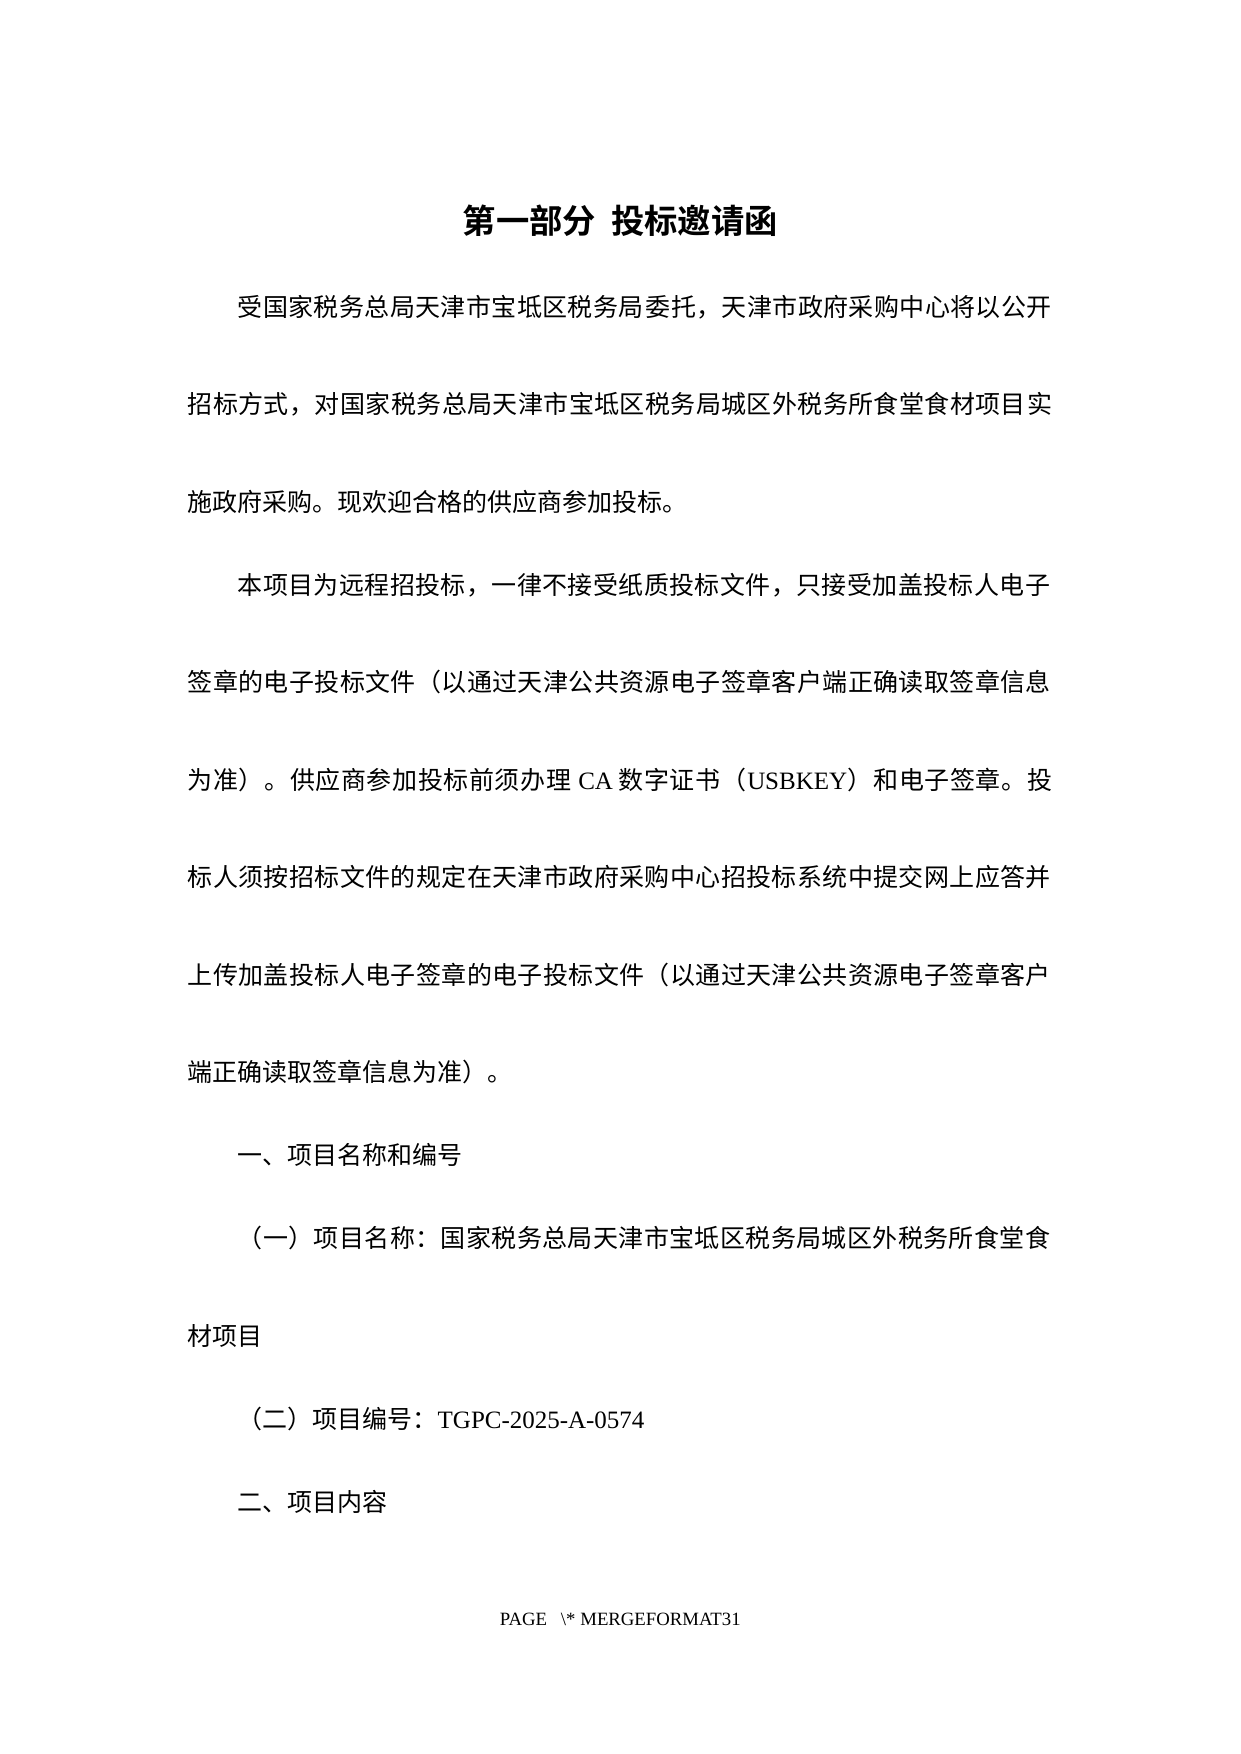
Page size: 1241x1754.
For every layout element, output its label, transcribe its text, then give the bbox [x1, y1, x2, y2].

text 二、项目内容 [187, 1468, 1053, 1533]
text 本项目为远程招投标，一律不接受纸质投标文件，只接受加盖投标人电子签章的电子投标文件（以通过天津公共资源电子签章客户端正确读取签章信息为准）。供应商参加投标前须办理CA数字证书（USBKEY）和电子签章。投标人须按招标文件的规定在天津市政府采购中心招投标系统中提交网上应答并上传加盖投标人电子签章的电子投标文件（以通过天津公共资源电子签章客户端正确读取签章信息为准）。 [187, 551, 1053, 1103]
subtitle 第一部分 投标邀请函 [187, 187, 1053, 252]
text （二）项目编号：TGPC-2025-A-0574 [187, 1385, 1053, 1450]
text 受国家税务总局天津市宝坻区税务局委托，天津市政府采购中心将以公开招标方式，对国家税务总局天津市宝坻区税务局城区外税务所食堂食材项目实施政府采购。现欢迎合格的供应商参加投标。 [187, 273, 1053, 533]
text （一）项目名称：国家税务总局天津市宝坻区税务局城区外税务所食堂食材项目 [187, 1204, 1053, 1367]
text 一、项目名称和编号 [187, 1121, 1053, 1186]
